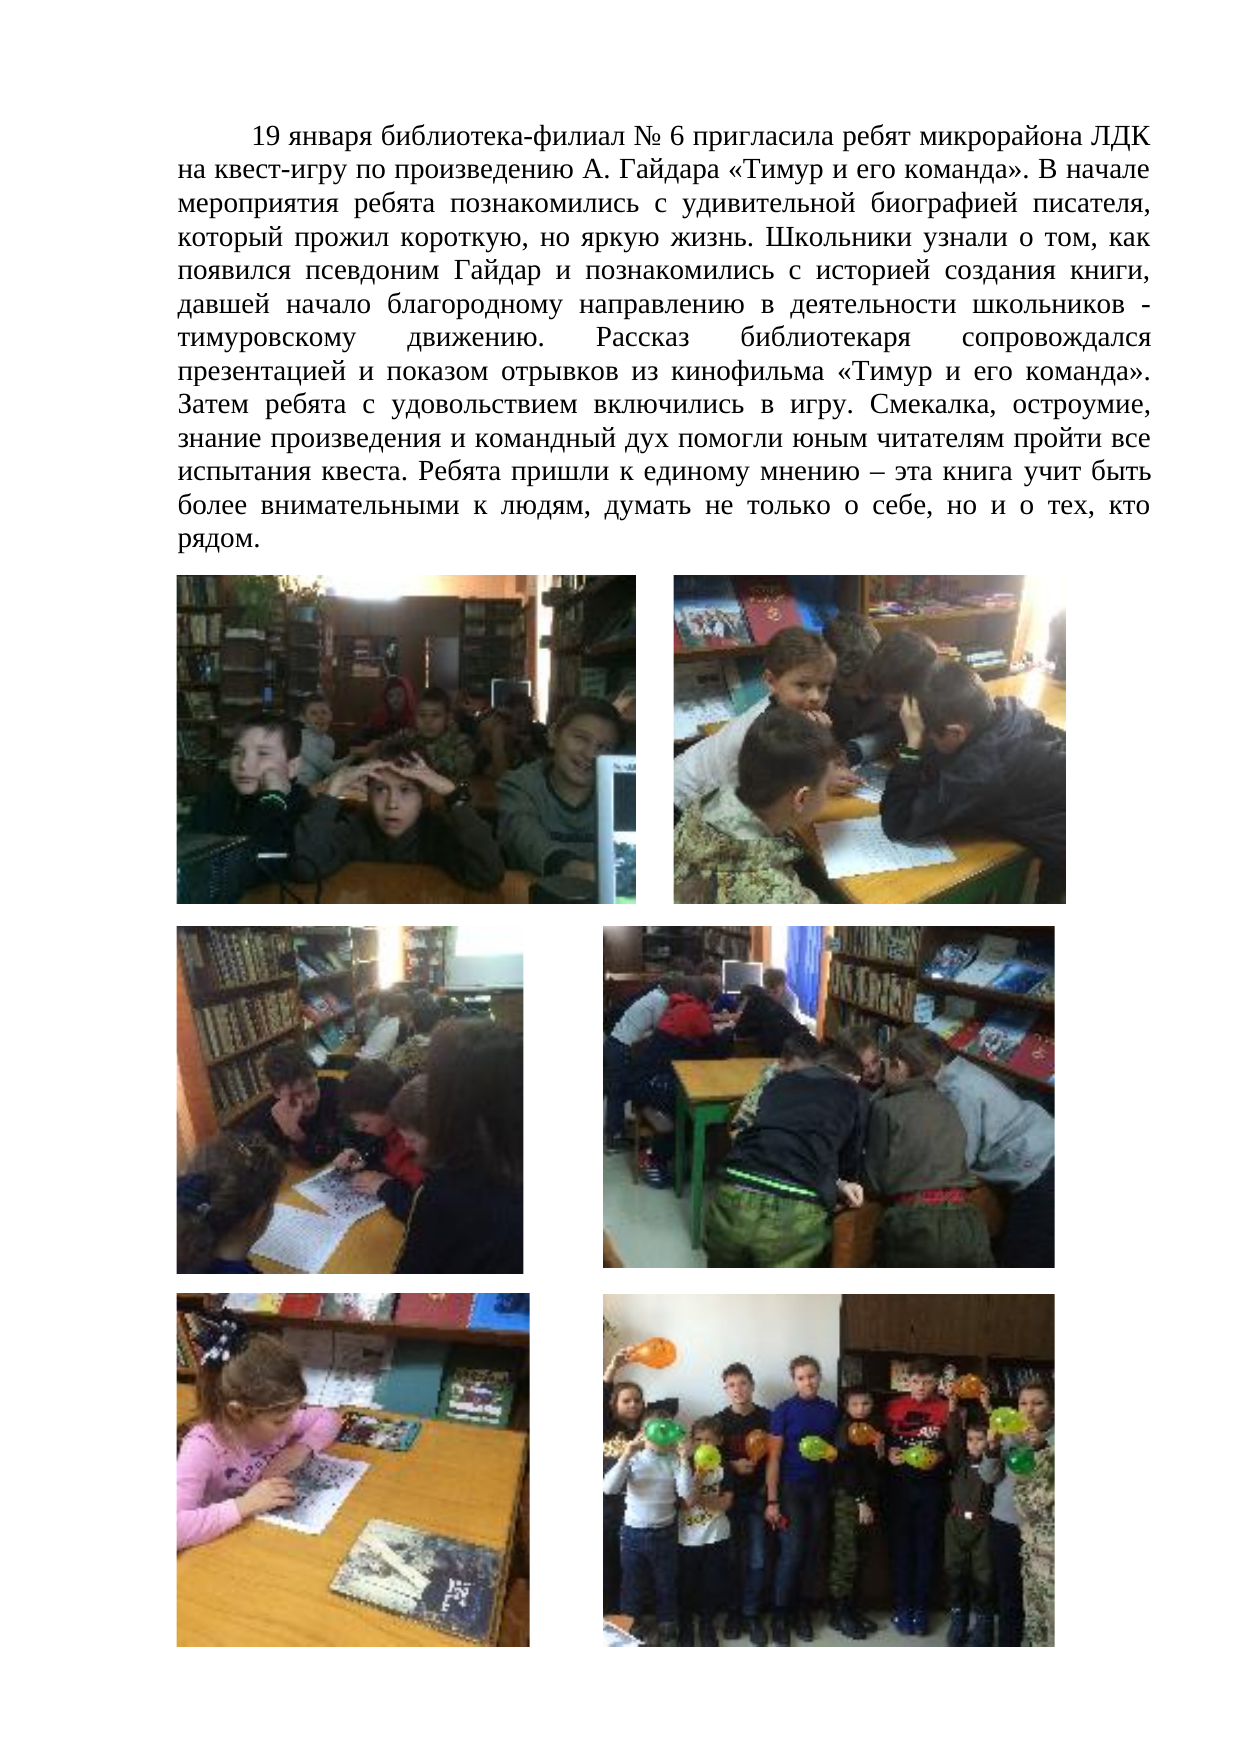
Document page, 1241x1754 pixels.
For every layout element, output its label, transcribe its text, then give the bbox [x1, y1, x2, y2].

picture [176, 575, 636, 904]
picture [176, 926, 524, 1274]
text 19 января библиотека-филиал № 6 пригласила ребят микрорайона ЛДК на квест-игру по произведению А. Гайдара «Тимур и его команда». В начале мероприятия ребята познакомились с удивительной биографией писателя, который прожил короткую, но яркую жизнь. Школьники узнали о том, как появился псевдоним Гайдар и познакомились с историей создания книги, давшей начало благородному направлению в деятельности школьников - тимуровскому движению. Рассказ библиотекаря сопровождался презентацией и показом отрывков из кинофильма «Тимур и его команда». Затем ребята с удовольствием включились в игру. Смекалка, остроумие, знание произведения и командный дух помогли юным читателям пройти все испытания квеста. Ребята пришли к единому мнению – эта книга учит быть более внимательными к людям, думать не только о себе, но и о тех, кто рядом. [177, 453, 1152, 554]
picture [603, 926, 1055, 1268]
text 19 января библиотека-филиал № 6 пригласила ребят микрорайона ЛДК на квест-игру по произведению А. Гайдара «Тимур и его команда». В начале мероприятия ребята познакомились с удивительной биографией писателя, который прожил короткую, но яркую жизнь. Школьники узнали о том, как появился псевдоним Гайдар и познакомились с историей создания книги, давшей начало благородному направлению в деятельности школьников - тимуровскому движению. Рассказ библиотекаря сопровождался презентацией и показом отрывков из кинофильма «Тимур и его команда». Затем ребята с удовольствием включились в игру. Смекалка, остроумие, знание произведения и командный дух помогли юным читателям пройти все испытания квеста. Ребята пришли к единому мнению – эта книга учит быть более внимательными к людям, думать не только о себе, но и о тех, кто рядом. [177, 118, 1152, 386]
picture [673, 575, 1066, 904]
picture [603, 1294, 1055, 1647]
picture [176, 1293, 530, 1647]
